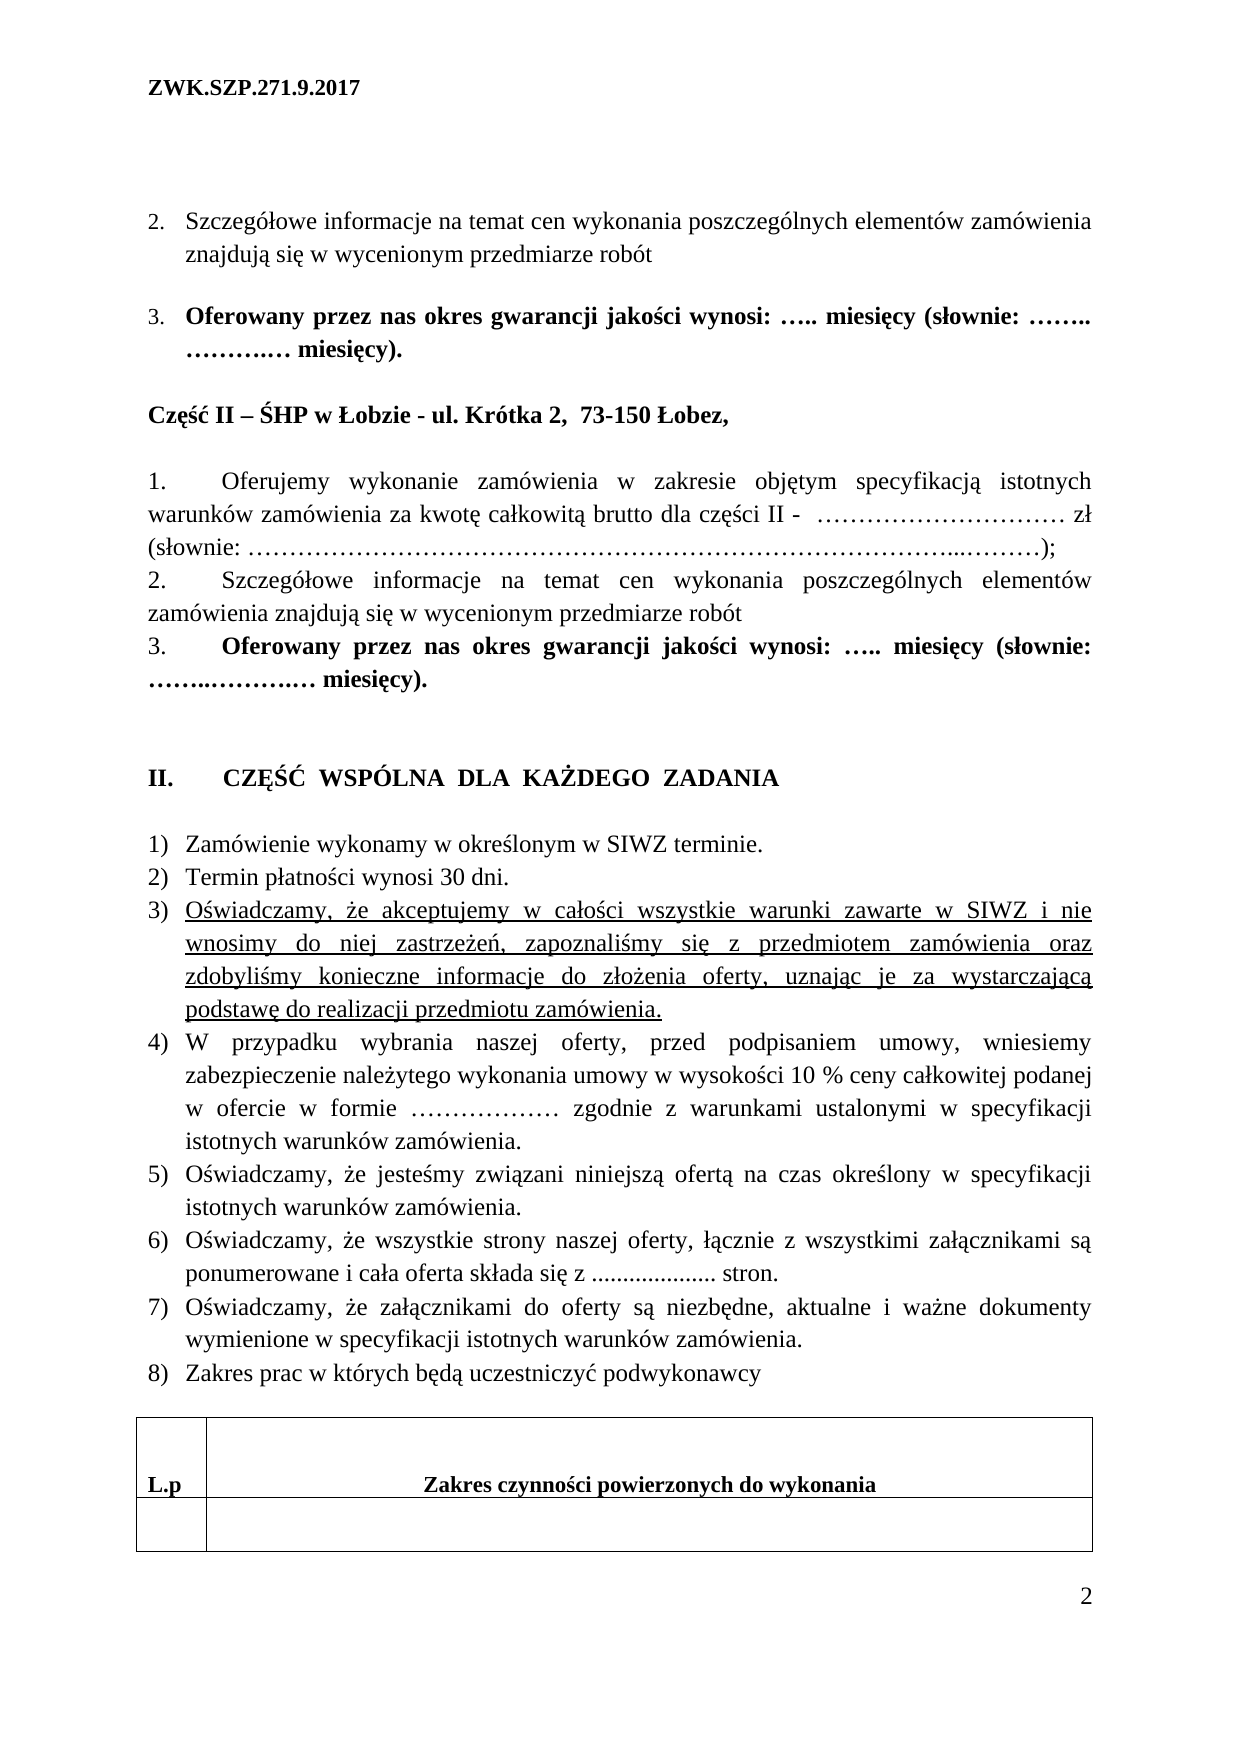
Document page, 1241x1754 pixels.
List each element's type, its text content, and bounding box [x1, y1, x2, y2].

text 2. Szczegółowe informacje na temat cen wykonania poszczególnych elementów zamówienia znajdują się w wycenionym przedmiarze robót [148, 565, 1092, 627]
text Część II – ŚHP w Łobzie - ul. Krótka 2, 73-150 Łobez, [148, 400, 1092, 429]
list Oferowany przez nas okres gwarancji jakości wynosi: ….. miesięcy (słownie: ……..……….… miesięcy). [148, 301, 1092, 363]
text 1. Oferujemy wykonanie zamówienia w zakresie objętym specyfikacją istotnych warunków zamówienia za kwotę całkowitą brutto dla części II - ………………………… zł (słownie: …………………………………………………………………………...………); [148, 466, 1092, 561]
table_cell [137, 1498, 206, 1551]
list Oświadczamy, że wszystkie strony naszej oferty, łącznie z wszystkimi załącznikami są ponumerowane i cała oferta składa się z .................... stron. [148, 1226, 1092, 1287]
list Zamówienie wykonamy w określonym w SIWZ terminie. [148, 829, 1092, 858]
list Oświadczamy, że jesteśmy związani niniejszą ofertą na czas określony w specyfikacji istotnych warunków zamówienia. [148, 1159, 1092, 1221]
list Szczegółowe informacje na temat cen wykonania poszczególnych elementów zamówienia znajdują się w wycenionym przedmiarze robót [148, 206, 1092, 268]
table_header Zakres czynności powierzonych do wykonania [207, 1418, 1092, 1497]
list Oświadczamy, że załącznikami do oferty są niezbędne, aktualne i ważne dokumenty wymienione w specyfikacji istotnych warunków zamówienia. [148, 1292, 1092, 1353]
text 3. Oferowany przez nas okres gwarancji jakości wynosi: ….. miesięcy (słownie: ……..……….… miesięcy). [148, 631, 1092, 693]
list Zakres prac w których będą uczestniczyć podwykonawcy [148, 1358, 1092, 1386]
list Oświadczamy, że akceptujemy w całości wszystkie warunki zawarte w SIWZ i nie wnosimy do niej zastrzeżeń, zapoznaliśmy się z przedmiotem zamówienia oraz zdobyliśmy konieczne informacje do złożenia oferty, uznając je za wystarczającą podstawę do realizacji przedmiotu zamówienia. [148, 895, 1092, 1023]
list W przypadku wybrania naszej oferty, przed podpisaniem umowy, wniesiemy zabezpieczenie należytego wykonania umowy w wysokości 10 % ceny całkowitej podanej w ofercie w formie ……………… zgodnie z warunkami ustalonymi w specyfikacji istotnych warunków zamówienia. [148, 1027, 1092, 1155]
list CZĘŚĆ WSPÓLNA DLA KAŻDEGO ZADANIA [148, 763, 1092, 792]
table_cell [207, 1498, 1092, 1551]
list Termin płatności wynosi 30 dni. [148, 862, 1092, 891]
table_header L.p [137, 1418, 206, 1497]
